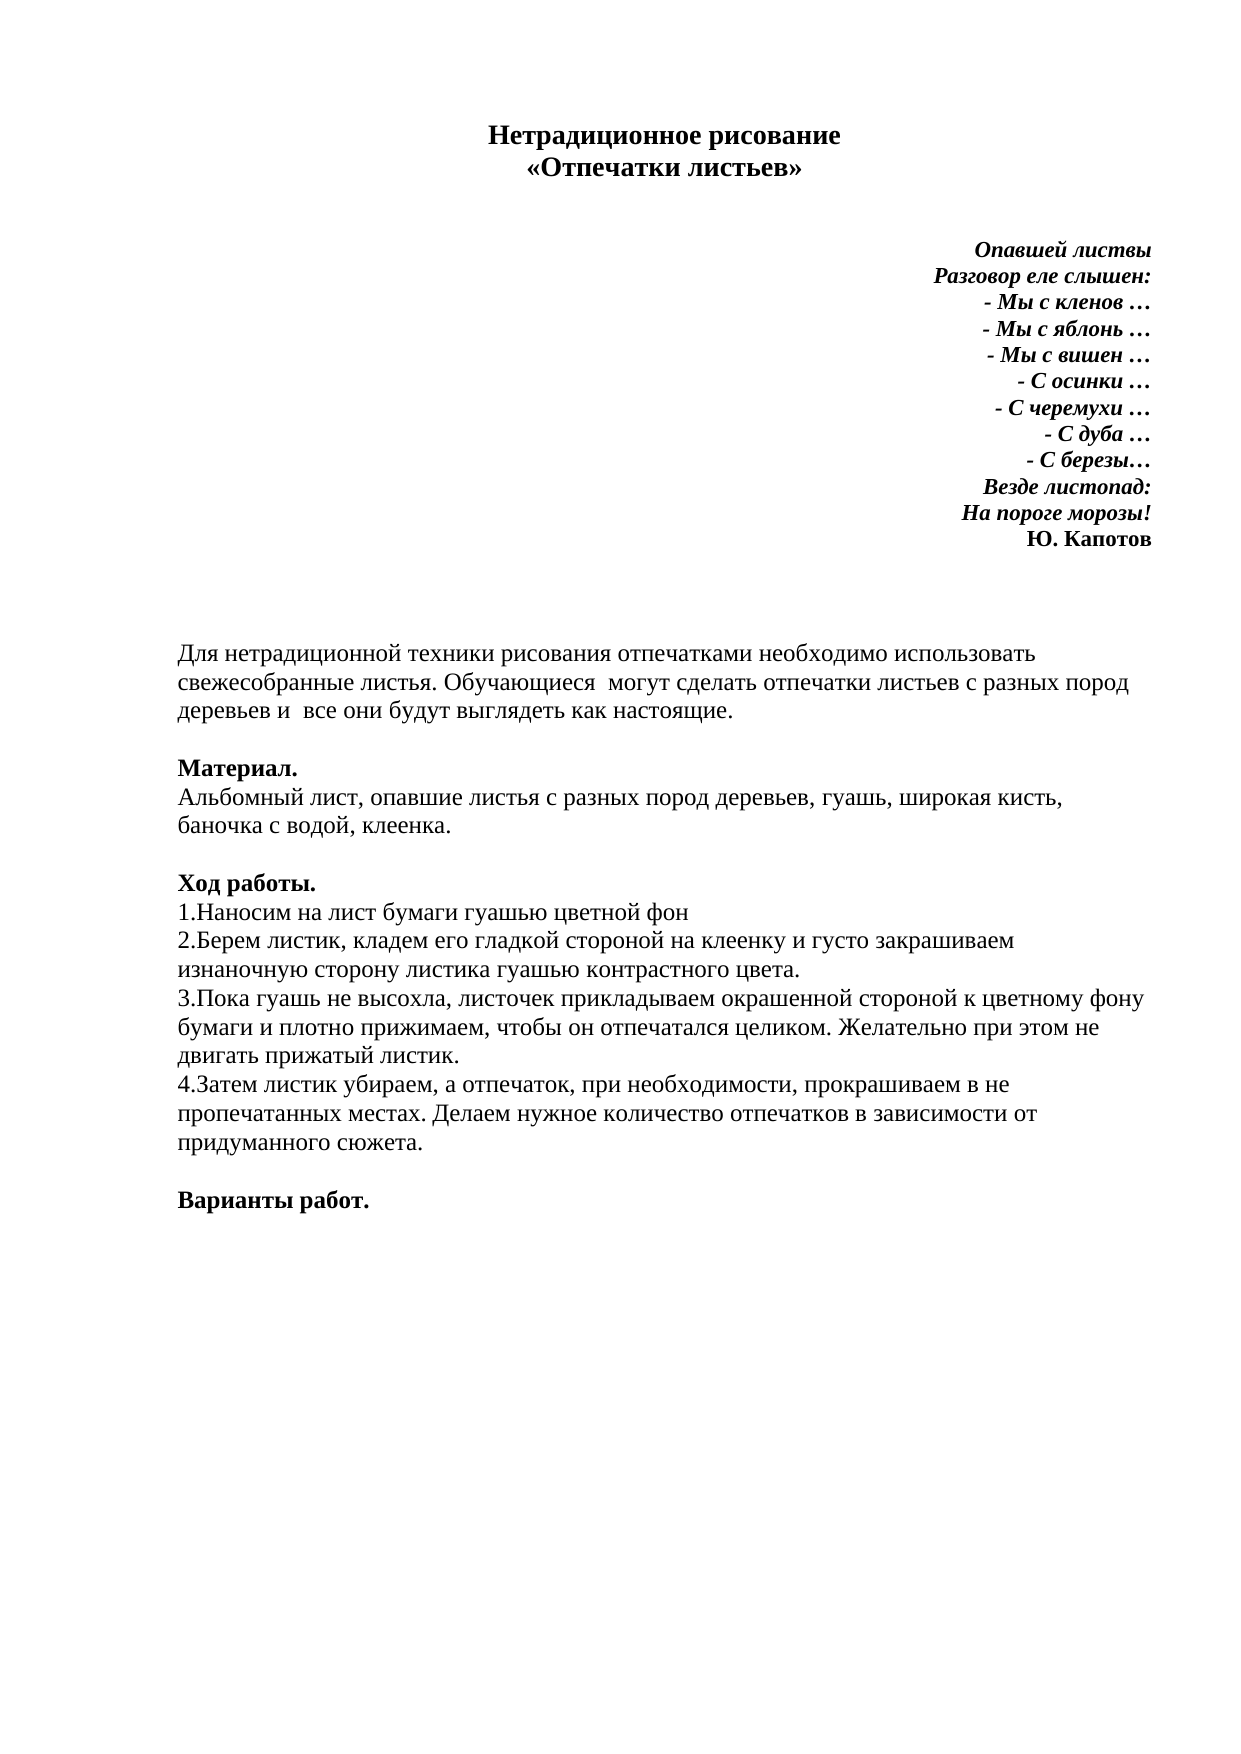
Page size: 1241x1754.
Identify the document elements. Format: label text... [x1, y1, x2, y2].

text 3.Пока гуашь не высохла, листочек прикладываем окрашенной стороной к цветному фону бумаги и плотно прижимаем, чтобы он отпечатался целиком. Желательно при этом не двигать прижатый листик. [177, 983, 1152, 1069]
text Материал. [177, 753, 1152, 782]
text 2.Берем листик, кладем его гладкой стороной на клеенку и густо закрашиваем изнаночную сторону листика гуашью контрастного цвета. [177, 926, 1152, 983]
text «Отпечатки листьев» [177, 151, 1152, 183]
text 1.Наносим на лист бумаги гуашью цветной фон [177, 897, 1152, 926]
text 4.Затем листик убираем, а отпечаток, при необходимости, прокрашиваем в не пропечатанных местах. Делаем нужное количество отпечатков в зависимости от придуманного сюжета. [177, 1069, 1152, 1156]
text Ход работы. [177, 868, 1152, 897]
text Для нетрадиционной техники рисования отпечатками необходимо использовать свежесобранные листья. Обучающиеся могут сделать отпечатки листьев с разных пород деревьев и все они будут выглядеть как настоящие. [177, 638, 1152, 724]
text Нетрадиционное рисование [177, 118, 1152, 151]
text Альбомный лист, опавшие листья с разных пород деревьев, гуашь, широкая кисть, баночка с водой, клеенка. [177, 782, 1152, 839]
text Варианты работ. [177, 1185, 1152, 1213]
text Опавшей листвы Разговор еле слышен: - Мы с кленов … - Мы с яблонь … - Мы с вишен … - С осинки … - С черемухи … - С дуба … - С березы… Везде листопад: На пороге морозы! Ю. Капотов [177, 236, 1152, 552]
